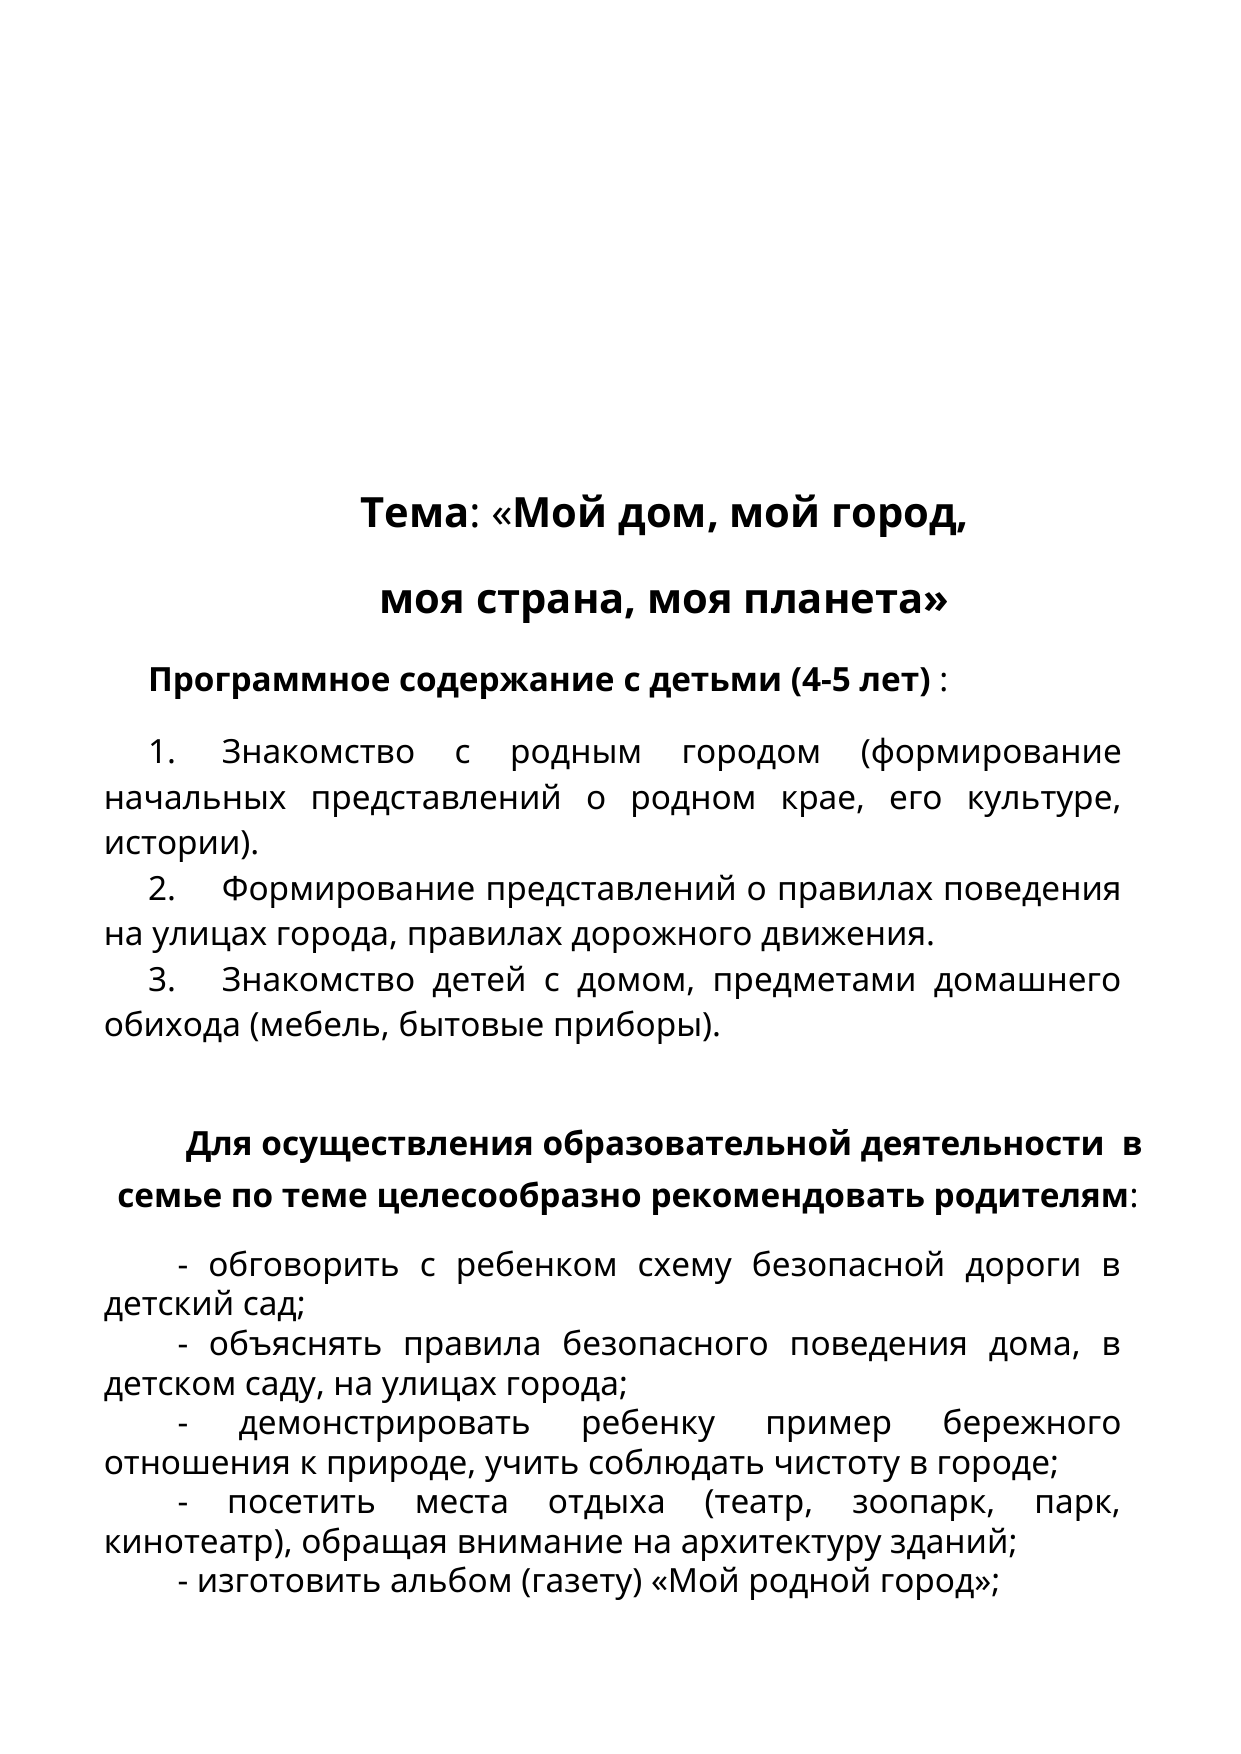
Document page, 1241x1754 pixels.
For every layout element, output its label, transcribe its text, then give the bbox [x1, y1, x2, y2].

text - изготовить альбом (газету) «Мой родной город»; [103, 1561, 1122, 1601]
text - объяснять правила безопасного поведения дома, в детском саду, на улицах города; [103, 1324, 1122, 1403]
list Знакомство детей с домом, предметами домашнего обихода (мебель, бытовые приборы). [103, 955, 1122, 1046]
list Формирование представлений о правилах поведения на улицах города, правилах дорожного движения. [103, 864, 1122, 955]
list Знакомство с родным городом (формирование начальных представлений о родном крае, его культуре, истории). [103, 728, 1122, 864]
text Для осуществления образовательной деятельности в семье по теме целесообразно рекомендовать родителям: [103, 1119, 1152, 1217]
text - обговорить с ребенком схему безопасной дороги в детский сад; [103, 1244, 1122, 1324]
text Программное содержание с детьми (4-5 лет) : [103, 655, 1122, 701]
text моя страна, моя планета» [103, 569, 1152, 626]
text - демонстрировать ребенку пример бережного отношения к природе, учить соблюдать чистоту в городе; [103, 1403, 1122, 1482]
text Тема: «Мой дом, мой город, [103, 483, 1152, 540]
text - посетить места отдыха (театр, зоопарк, парк, кинотеатр), обращая внимание на архитектуру зданий; [103, 1482, 1122, 1561]
